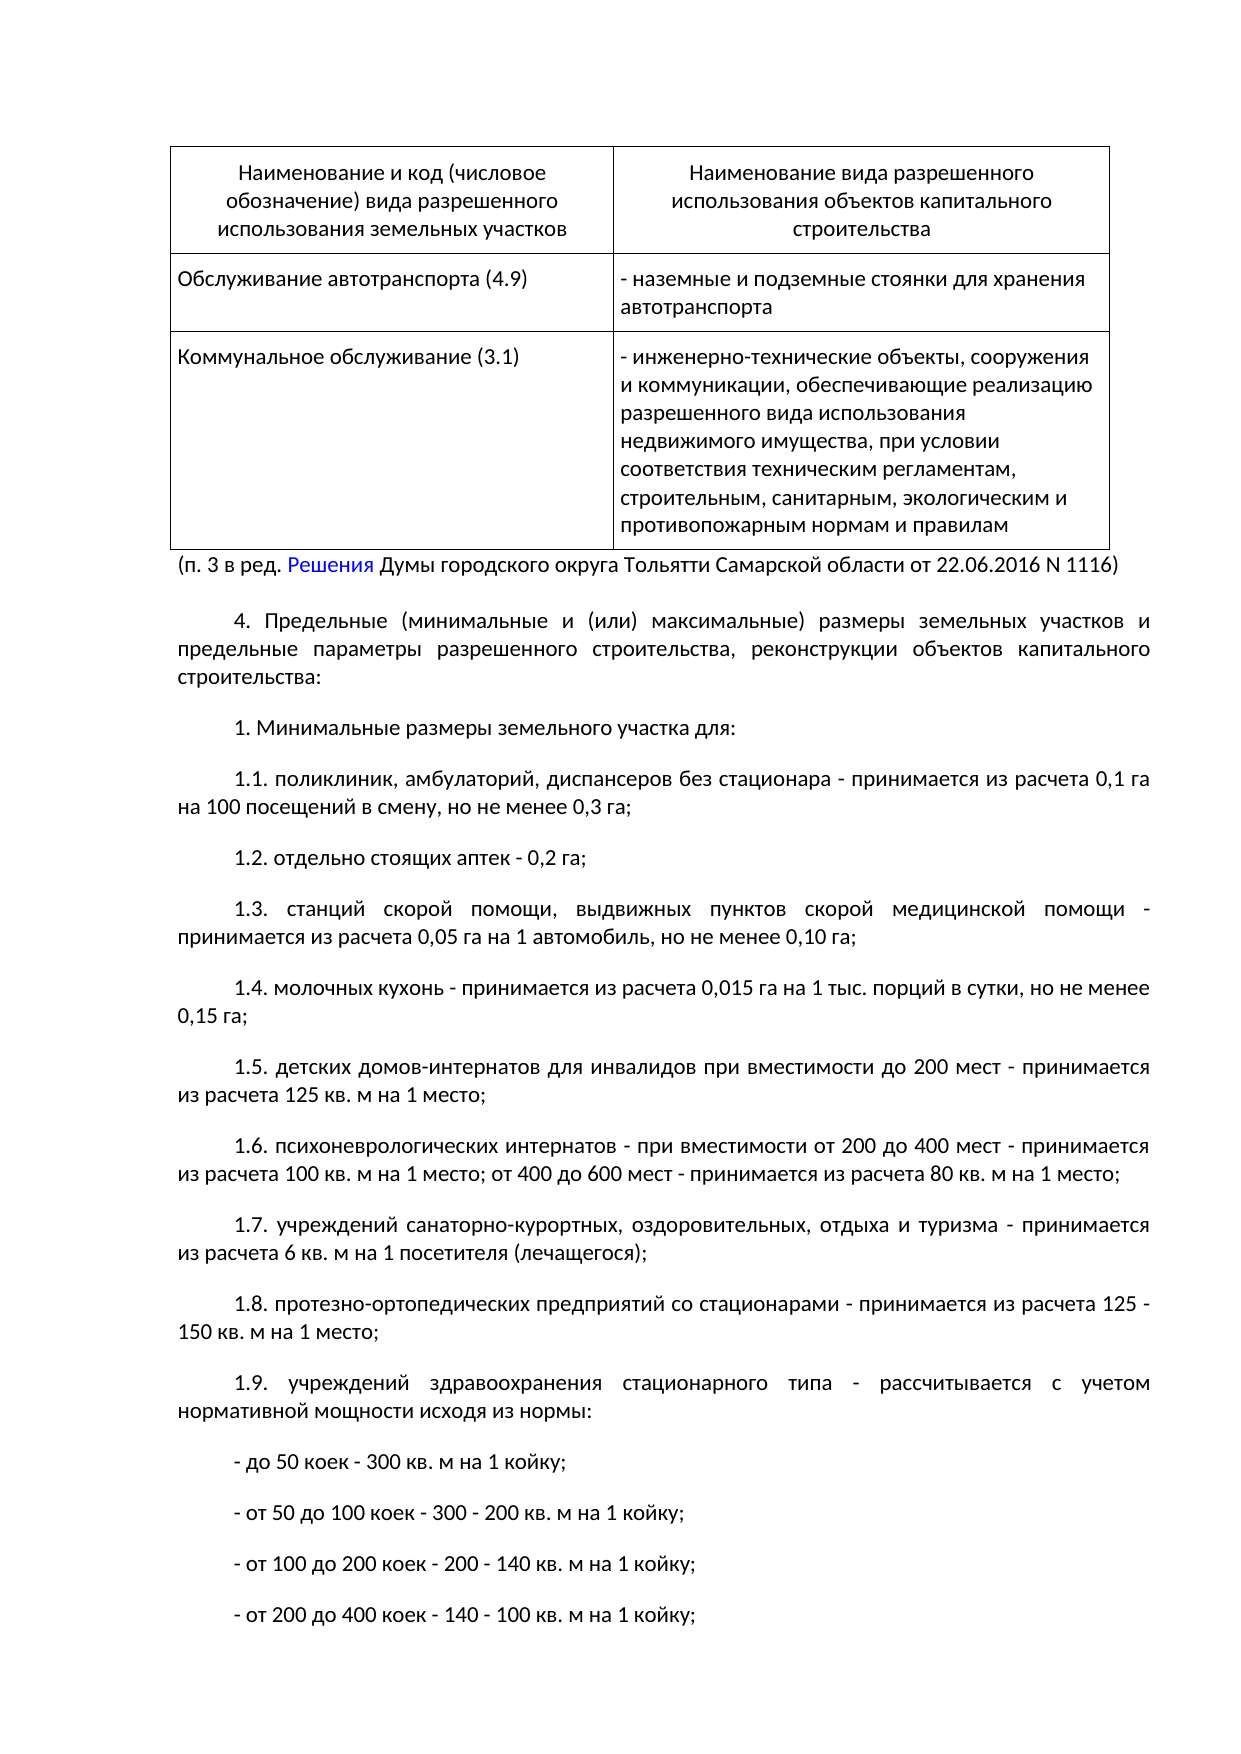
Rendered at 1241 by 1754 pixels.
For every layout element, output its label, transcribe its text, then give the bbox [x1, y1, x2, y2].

text - от 100 до 200 коек - 200 - 140 кв. м на 1 койку; [177, 1549, 1152, 1577]
text 1.1. поликлиник, амбулаторий, диспансеров без стационара - принимается из расчета 0,1 га на 100 посещений в смену, но не менее 0,3 га; [177, 764, 1152, 820]
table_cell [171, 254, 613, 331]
text 1.9. учреждений здравоохранения стационарного типа - рассчитывается с учетом нормативной мощности исходя из нормы: [177, 1368, 1152, 1424]
text 1.6. психоневрологических интернатов - при вместимости от 200 до 400 мест - принимается из расчета 100 кв. м на 1 место; от 400 до 600 мест - принимается из расчета 80 кв. м на 1 место; [177, 1131, 1152, 1187]
text - до 50 коек - 300 кв. м на 1 койку; [177, 1447, 1152, 1475]
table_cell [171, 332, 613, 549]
text - от 50 до 100 коек - 300 - 200 кв. м на 1 койку; [177, 1498, 1152, 1526]
text 4. Предельные (минимальные и (или) максимальные) размеры земельных участков и предельные параметры разрешенного строительства, реконструкции объектов капитального строительства: [177, 606, 1152, 690]
text 1.7. учреждений санаторно-курортных, оздоровительных, отдыха и туризма - принимается из расчета 6 кв. м на 1 посетителя (лечащегося); [177, 1210, 1152, 1266]
text 1.5. детских домов-интернатов для инвалидов при вместимости до 200 мест - принимается из расчета 125 кв. м на 1 место; [177, 1052, 1152, 1108]
text 1.8. протезно-ортопедических предприятий со стационарами - принимается из расчета 125 - 150 кв. м на 1 место; [177, 1289, 1152, 1345]
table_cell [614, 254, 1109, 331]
text 1.3. станций скорой помощи, выдвижных пунктов скорой медицинской помощи - принимается из расчета 0,05 га на 1 автомобиль, но не менее 0,10 га; [177, 894, 1152, 950]
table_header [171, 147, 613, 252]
text - от 200 до 400 коек - 140 - 100 кв. м на 1 койку; [177, 1600, 1152, 1628]
text 1. Минимальные размеры земельного участка для: [177, 713, 1152, 741]
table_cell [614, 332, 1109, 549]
text 1.2. отдельно стоящих аптек - 0,2 га; [177, 843, 1152, 871]
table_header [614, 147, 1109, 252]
text (п. 3 в ред. Решения Думы городского округа Тольятти Самарской области от 22.06.2016 N 1116) [177, 550, 1152, 578]
text 1.4. молочных кухонь - принимается из расчета 0,015 га на 1 тыс. порций в сутки, но не менее 0,15 га; [177, 973, 1152, 1029]
